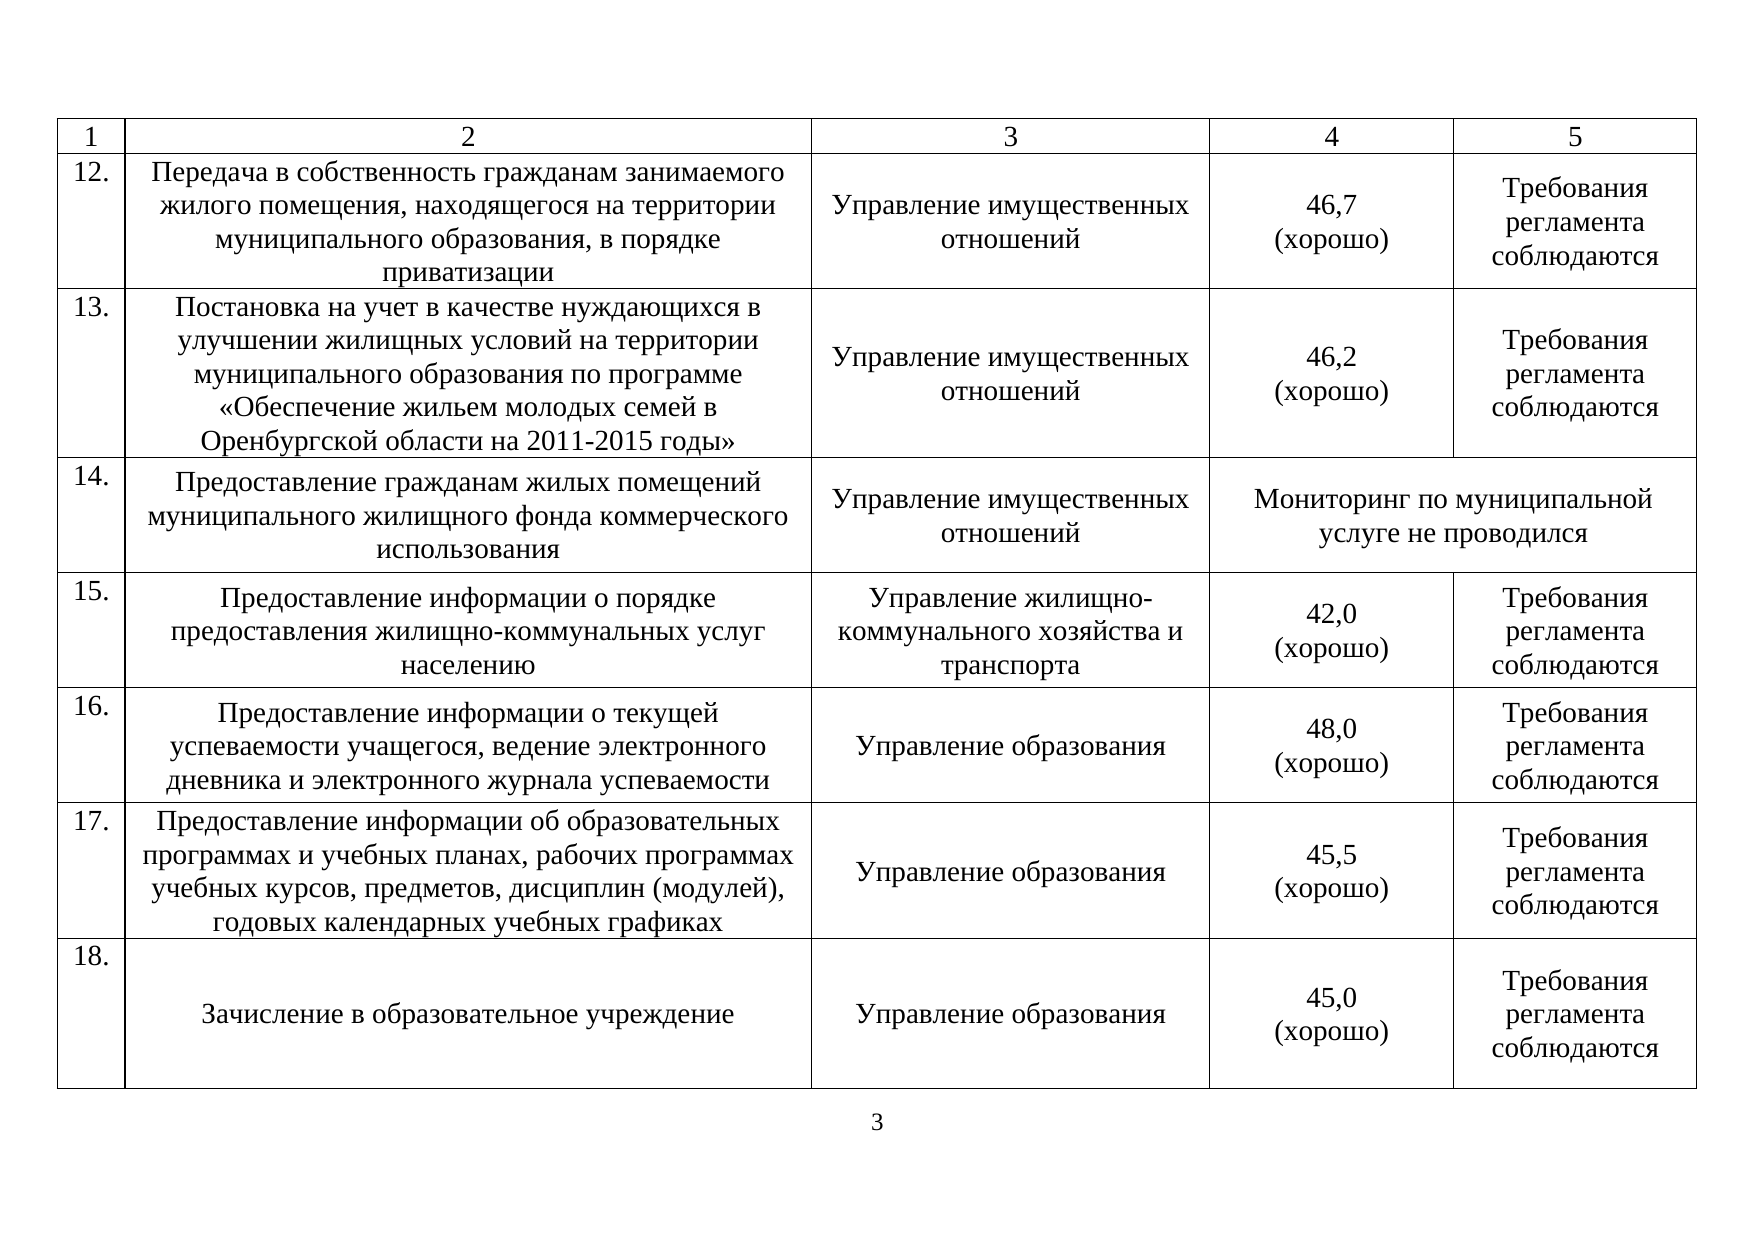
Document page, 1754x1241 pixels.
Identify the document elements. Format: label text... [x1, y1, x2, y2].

table_cell 5 [1454, 119, 1696, 153]
table_cell 42,0 (хорошо) [1210, 573, 1453, 687]
table_cell Предоставление гражданам жилых помещений муниципального жилищного фонда коммерческого использования [126, 458, 811, 572]
table_cell 12. [58, 154, 124, 288]
table_cell 16. [58, 688, 124, 802]
table_cell Управление имущественных отношений [812, 458, 1209, 572]
table_cell 2 [126, 119, 811, 153]
table_cell 45,5 (хорошо) [1210, 803, 1453, 937]
table_cell 1 [58, 119, 124, 153]
table_cell Требования регламента соблюдаются [1454, 803, 1696, 937]
table_cell Мониторинг по муниципальной услуге не проводился [1210, 458, 1696, 572]
table_cell Требования регламента соблюдаются [1454, 154, 1696, 288]
table_cell Требования регламента соблюдаются [1454, 688, 1696, 802]
table_cell Требования регламента соблюдаются [1454, 289, 1696, 457]
table_cell Передача в собственность гражданам занимаемого жилого помещения, находящегося на территории муниципального образования, в порядке приватизации [126, 154, 811, 288]
table_cell 45,0 (хорошо) [1210, 939, 1453, 1088]
table_cell 14. [58, 458, 124, 572]
table_cell Зачисление в образовательное учреждение [126, 939, 811, 1088]
table_cell 17. [58, 803, 124, 937]
table_cell 46,7 (хорошо) [1210, 154, 1453, 288]
table_cell Управление имущественных отношений [812, 289, 1209, 457]
table_cell Требования регламента соблюдаются [1454, 573, 1696, 687]
table_cell 4 [1210, 119, 1453, 153]
table_cell Управление образования [812, 688, 1209, 802]
table_cell 48,0 (хорошо) [1210, 688, 1453, 802]
table_cell Управление образования [812, 803, 1209, 937]
table_cell Управление имущественных отношений [812, 154, 1209, 288]
table_cell 13. [58, 289, 124, 457]
table_cell Управление жилищно-коммунального хозяйства и транспорта [812, 573, 1209, 687]
table_cell 46,2 (хорошо) [1210, 289, 1453, 457]
table_cell 3 [812, 119, 1209, 153]
table_cell Предоставление информации о порядке предоставления жилищно-коммунальных услуг населению [126, 573, 811, 687]
table_cell Постановка на учет в качестве нуждающихся в улучшении жилищных условий на территории муниципального образования по программе «Обеспечение жильем молодых семей в Оренбургской области на 2011-2015 годы» [126, 289, 811, 457]
table_cell Управление образования [812, 939, 1209, 1088]
table_cell 18. [58, 939, 124, 1088]
table_cell 15. [58, 573, 124, 687]
table_cell Требования регламента соблюдаются [1454, 939, 1696, 1088]
table_cell Предоставление информации о текущей успеваемости учащегося, ведение электронного дневника и электронного журнала успеваемости [126, 688, 811, 802]
table_cell Предоставление информации об образовательных программах и учебных планах, рабочих программах учебных курсов, предметов, дисциплин (модулей), годовых календарных учебных графиках [126, 803, 811, 937]
